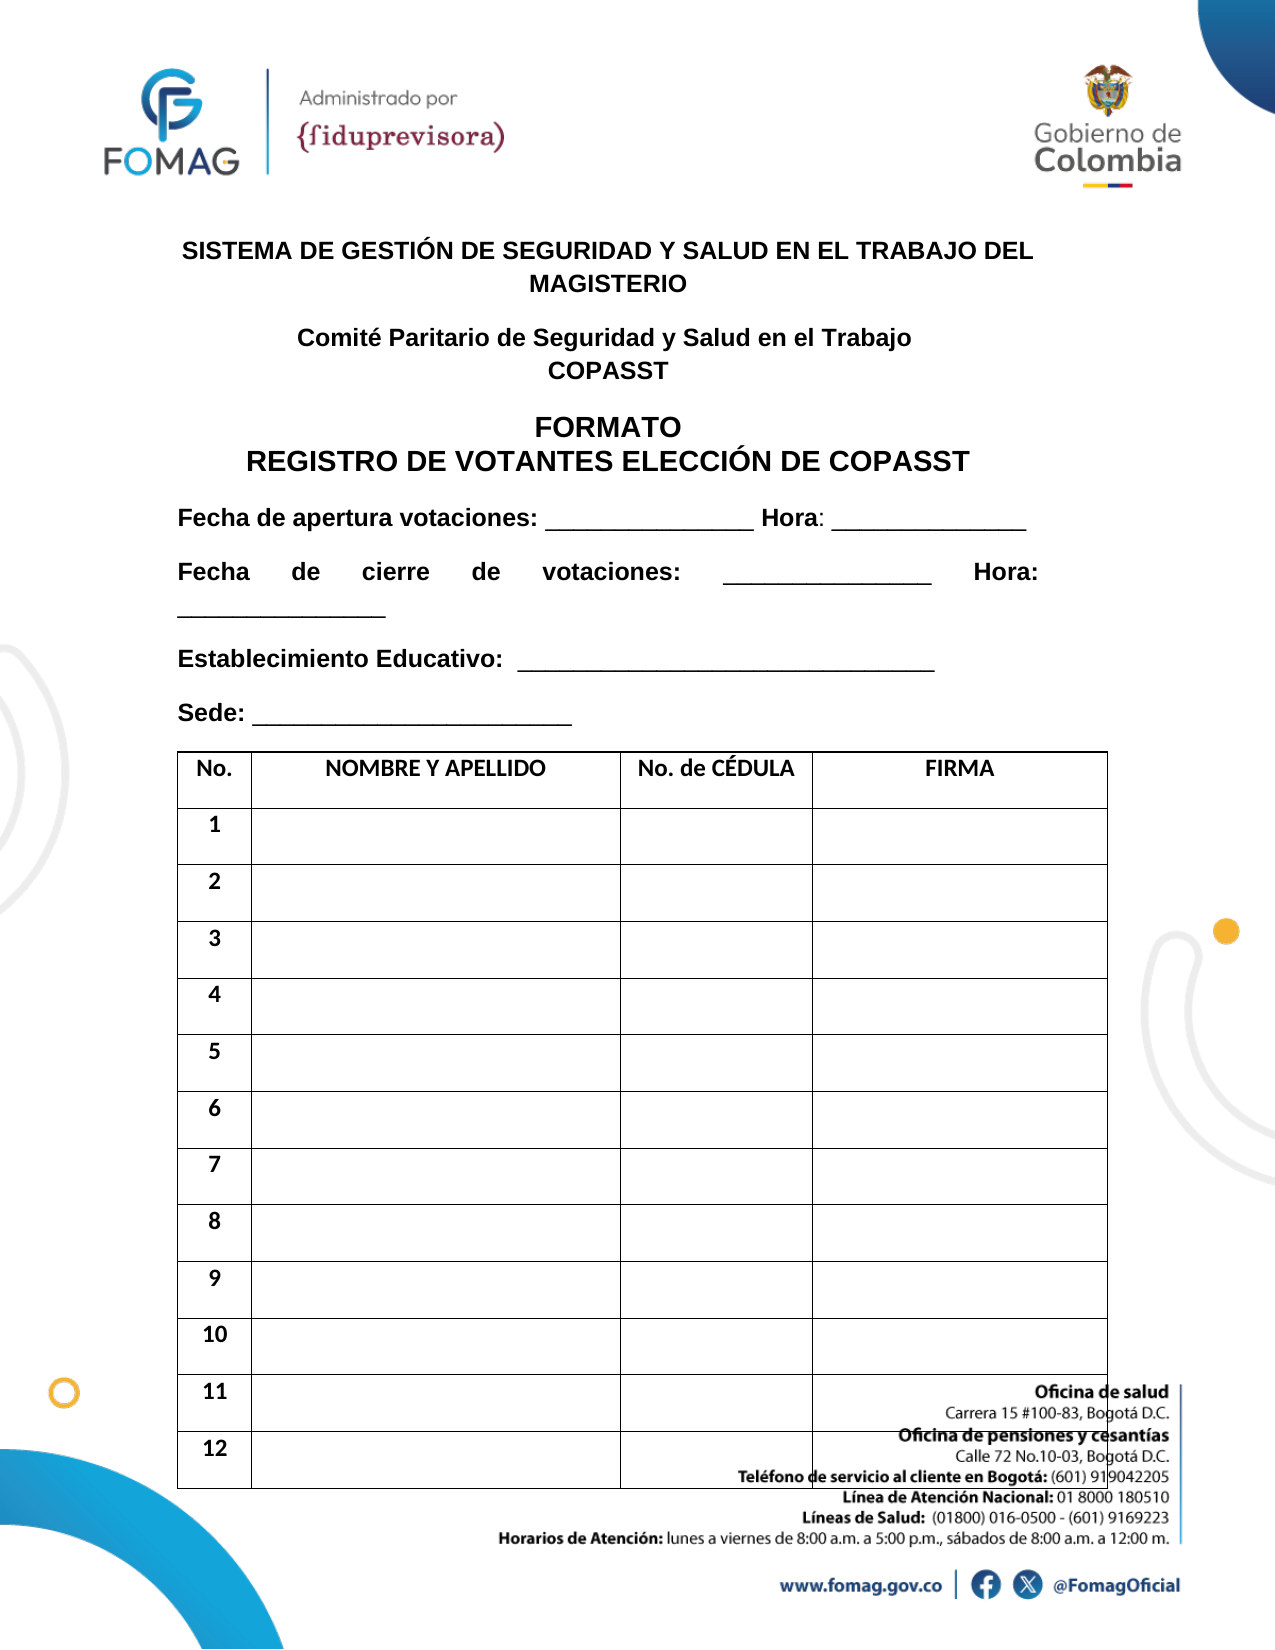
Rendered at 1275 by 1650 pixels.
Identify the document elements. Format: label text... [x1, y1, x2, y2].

table_cell [621, 1092, 812, 1148]
picture [0, 0, 1275, 1649]
table_cell [252, 1262, 620, 1318]
table_cell [813, 1375, 1107, 1431]
text Comité Paritario de Seguridad y Salud en el Trabajo COPASST [177, 323, 1039, 385]
table_cell [813, 1092, 1107, 1148]
table_cell [621, 1375, 812, 1431]
table_cell 12 [178, 1432, 251, 1488]
table_cell [813, 1432, 1107, 1488]
table_cell [621, 1432, 812, 1488]
text REGISTRO DE VOTANTES ELECCIÓN DE COPASST [177, 443, 1039, 477]
table_cell [813, 922, 1107, 978]
text Fecha de apertura votaciones: _______________ Hora: ______________ [177, 503, 1039, 532]
table_cell [252, 1205, 620, 1261]
table_cell 7 [178, 1149, 251, 1204]
table_cell [813, 1205, 1107, 1261]
table_cell 2 [178, 865, 251, 921]
table_cell 10 [178, 1319, 251, 1374]
table_cell [621, 922, 812, 978]
table_cell [252, 1149, 620, 1204]
table_cell [252, 809, 620, 864]
text FORMATO [177, 410, 1039, 443]
table_cell [621, 1035, 812, 1091]
table_cell 11 [178, 1375, 251, 1431]
table_cell [621, 1319, 812, 1374]
table_cell [621, 1149, 812, 1204]
table_cell 6 [178, 1092, 251, 1148]
text Fecha de cierre de votaciones: _______________ Hora: _______________ [177, 557, 1039, 618]
table_cell [621, 1205, 812, 1261]
text SISTEMA DE GESTIÓN DE SEGURIDAD Y SALUD EN EL TRABAJO DEL MAGISTERIO [177, 236, 1039, 298]
table_cell [621, 1262, 812, 1318]
table_cell [621, 979, 812, 1034]
table_cell [813, 979, 1107, 1034]
table_cell [813, 865, 1107, 921]
table_header NOMBRE Y APELLIDO [252, 753, 620, 808]
table_cell [813, 1319, 1107, 1374]
table_cell 8 [178, 1205, 251, 1261]
table_cell [252, 865, 620, 921]
table_cell [621, 809, 812, 864]
table_cell [813, 809, 1107, 864]
table_cell [252, 979, 620, 1034]
table_cell [621, 865, 812, 921]
table_header No. [178, 753, 251, 808]
table_header No. de CÉDULA [621, 753, 812, 808]
table_cell 4 [178, 979, 251, 1034]
text Sede: _______________________ [177, 697, 1039, 726]
table_cell [813, 1035, 1107, 1091]
table_cell [252, 1035, 620, 1091]
table_cell 3 [178, 922, 251, 978]
table_cell [252, 922, 620, 978]
table_cell [252, 1432, 620, 1488]
table_cell 9 [178, 1262, 251, 1318]
table_cell [252, 1092, 620, 1148]
table_cell [252, 1319, 620, 1374]
table_cell [813, 1149, 1107, 1204]
table_cell 5 [178, 1035, 251, 1091]
text Establecimiento Educativo: ______________________________ [177, 644, 1039, 672]
table_cell 1 [178, 809, 251, 864]
table_header FIRMA [813, 753, 1107, 808]
table_cell [813, 1262, 1107, 1318]
table_cell [252, 1375, 620, 1431]
